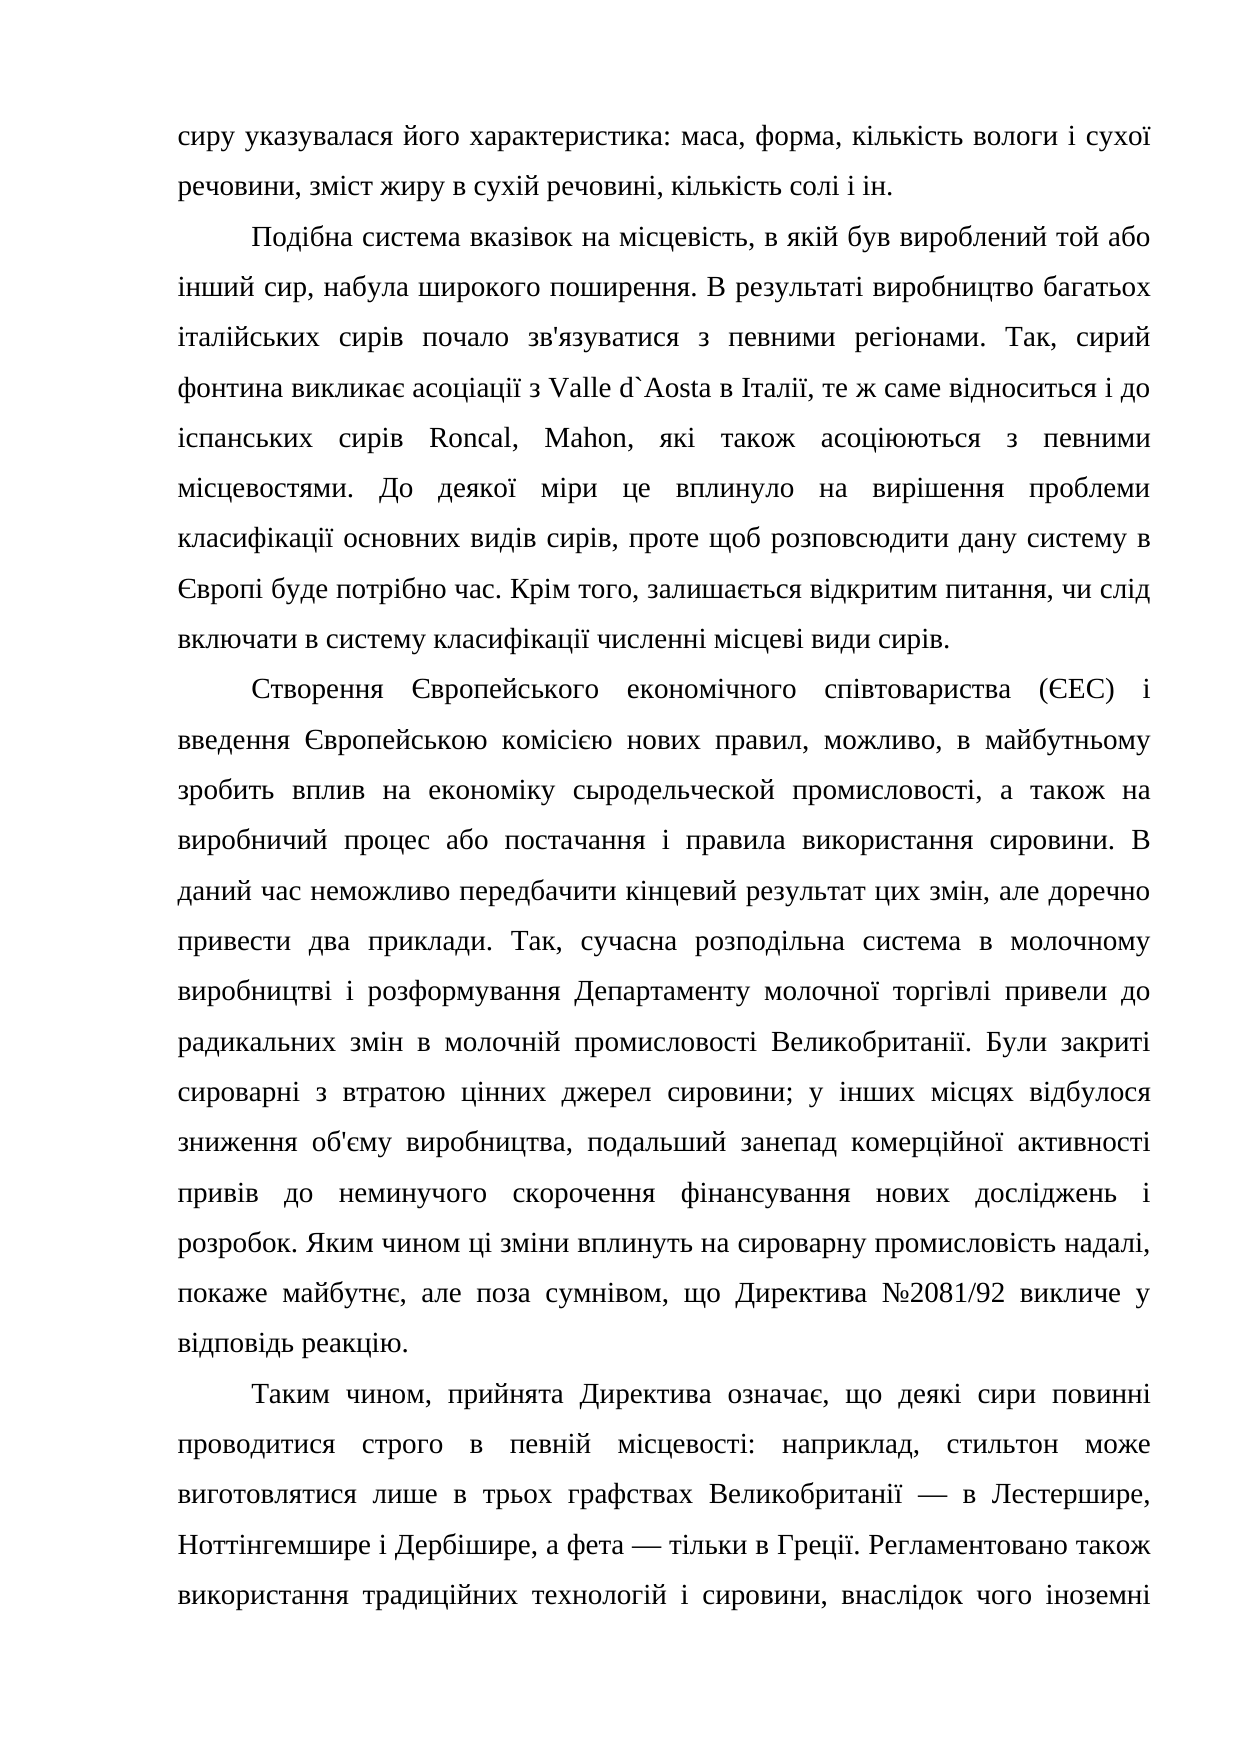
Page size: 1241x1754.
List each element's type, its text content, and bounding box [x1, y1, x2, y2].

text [177, 118, 1152, 202]
text Створення Європейського економічного співтовариства (ЄЕС) і введення Європейською комісією нових правил, можливо, в майбутньому зробить вплив на економіку сыродельческой промисловості, а також на виробничий процес або постачання і правила використання сировини. В даний час неможливо передбачити кінцевий результат цих змін, але доречно привести два приклади. Так, сучасна розподільна система в молочному виробництві і розформування Департаменту молочної торгівлі привели до радикальних змін в молочній промисловості Великобританії. Були закриті сироварні з втратою цінних джерел сировини; у інших місцях відбулося зниження об'єму виробництва, подальший занепад комерційної активності привів до неминучого скорочення фінансування нових досліджень і розробок. Яким чином ці зміни вплинуть на сироварну промисловість надалі, покаже майбутнє, але поза сумнівом, що Директива №2081/92 викличе у відповідь реакцію. [177, 672, 1152, 1359]
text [177, 1376, 1152, 1611]
text Подібна система вказівок на місцевість, в якій був вироблений той або інший сир, набула широкого поширення. В результаті виробництво багатьох італійських сирів почало зв'язуватися з певними регіонами. Так, сирий фонтина викликає асоціації з Valle d`Aosta в Італії, те ж саме відноситься і до іспанських сирів Roncal, Mahon, які також асоціюються з певними місцевостями. До деякої міри це вплинуло на вирішення проблеми класифікації основних видів сирів, проте щоб розповсюдити дану систему в Європі буде потрібно час. Крім того, залишається відкритим питання, чи слід включати в систему класифікації численні місцеві види сирів. [177, 219, 1152, 655]
